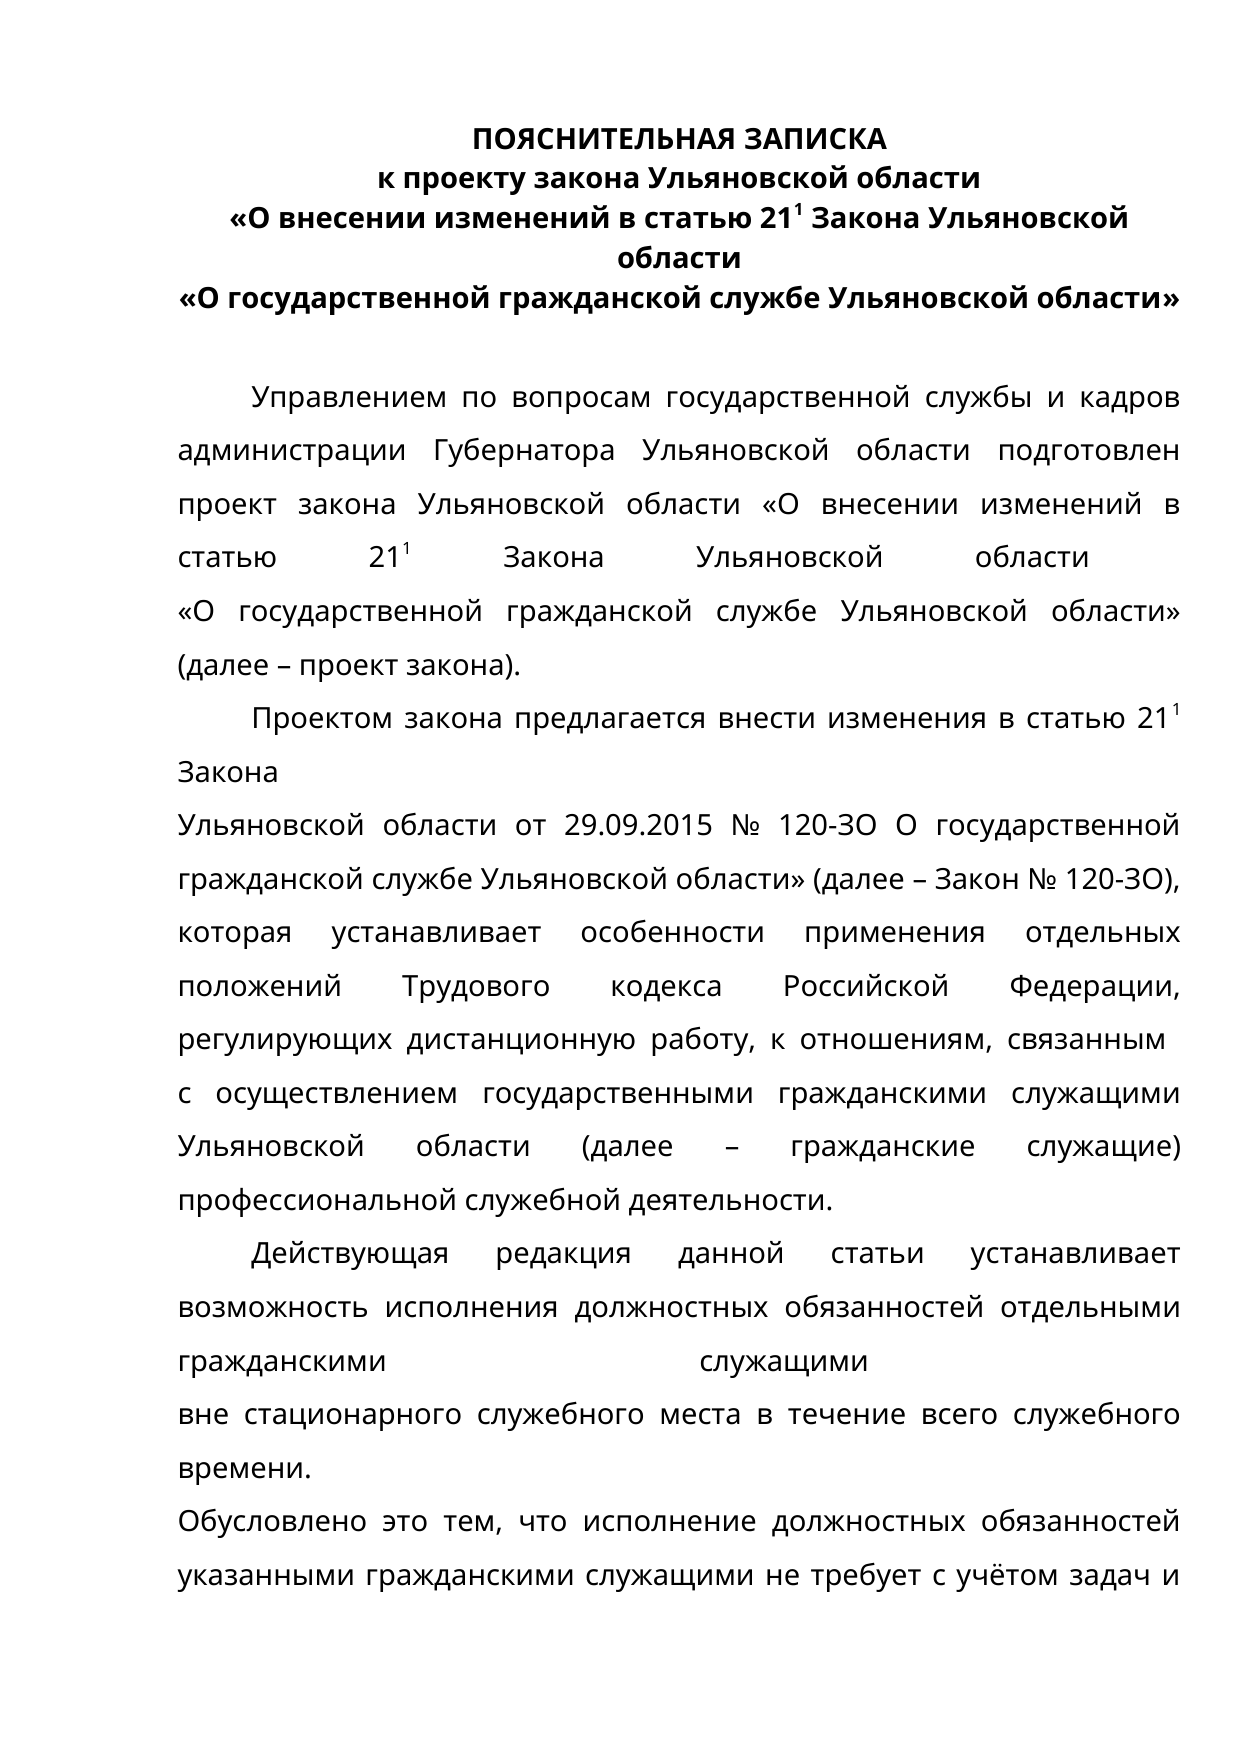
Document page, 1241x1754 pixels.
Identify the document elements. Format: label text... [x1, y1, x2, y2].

text «О внесении изменений в статью 211 Закона Ульяновской области [177, 197, 1181, 277]
text «О государственной гражданской службе Ульяновской области» [177, 277, 1181, 317]
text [177, 1233, 1181, 1594]
text к проекту закона Ульяновской области [177, 158, 1181, 197]
text Управлением по вопросам государственной службы и кадров администрации Губернатора Ульяновской области подготовлен проект закона Ульяновской области «О внесении изменений в статью 211 Закона Ульяновской области «О государственной гражданской службе Ульяновской области» (далее – проект закона). [177, 376, 1181, 683]
text Проектом закона предлагается внести изменения в статью 211 Закона Ульяновской области от 29.09.2015 № 120-ЗО О государственной гражданской службе Ульяновской области» (далее – Закон № 120-ЗО), которая устанавливает особенности применения отдельных положений Трудового кодекса Российской Федерации, регулирующих дистанционную работу, к отношениям, связанным с осуществлением государственными гражданскими служащими Ульяновской области (далее – гражданские служащие) профессиональной служебной деятельности. [177, 697, 1181, 1219]
text ПОЯСНИТЕЛЬНАЯ ЗАПИСКА [177, 118, 1181, 158]
